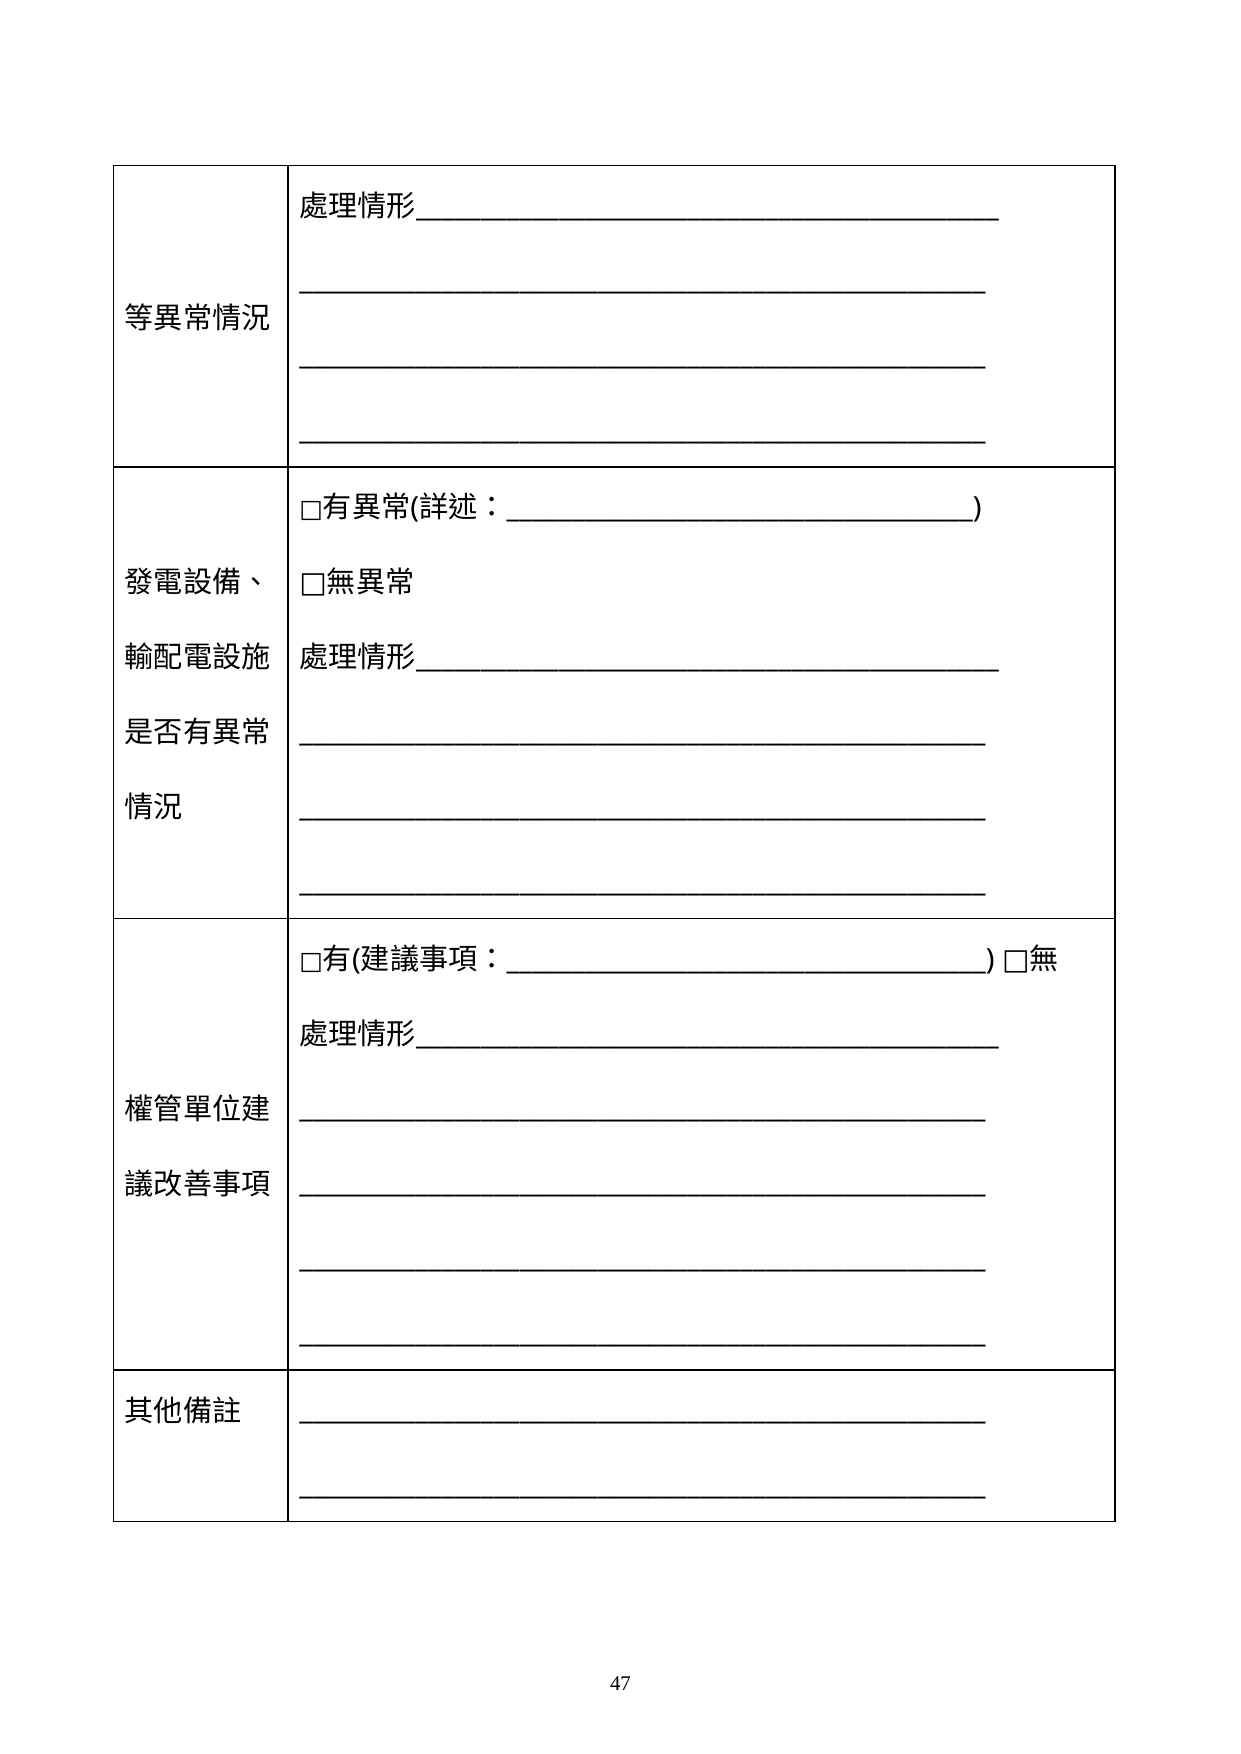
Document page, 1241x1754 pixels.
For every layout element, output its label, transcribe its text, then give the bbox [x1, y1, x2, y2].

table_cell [114, 166, 287, 466]
table_cell □有異常(詳述：____________________________________) □無異常 處理情形_____________________________________________ _____________________________________________________ _____________________________________________________ _____________________________________________________ [289, 468, 1114, 918]
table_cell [289, 166, 1114, 466]
table_cell 權管單位建議改善事項 [114, 919, 287, 1369]
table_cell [289, 1371, 1114, 1521]
table_cell □有(建議事項：_____________________________________) □無 處理情形_____________________________________________ _____________________________________________________ _____________________________________________________ _____________________________________________________ _____________________________________________________ [289, 919, 1114, 1369]
table_cell 其他備註 [114, 1371, 287, 1521]
table_cell 發電設備、輸配電設施是否有異常情況 [114, 468, 287, 918]
